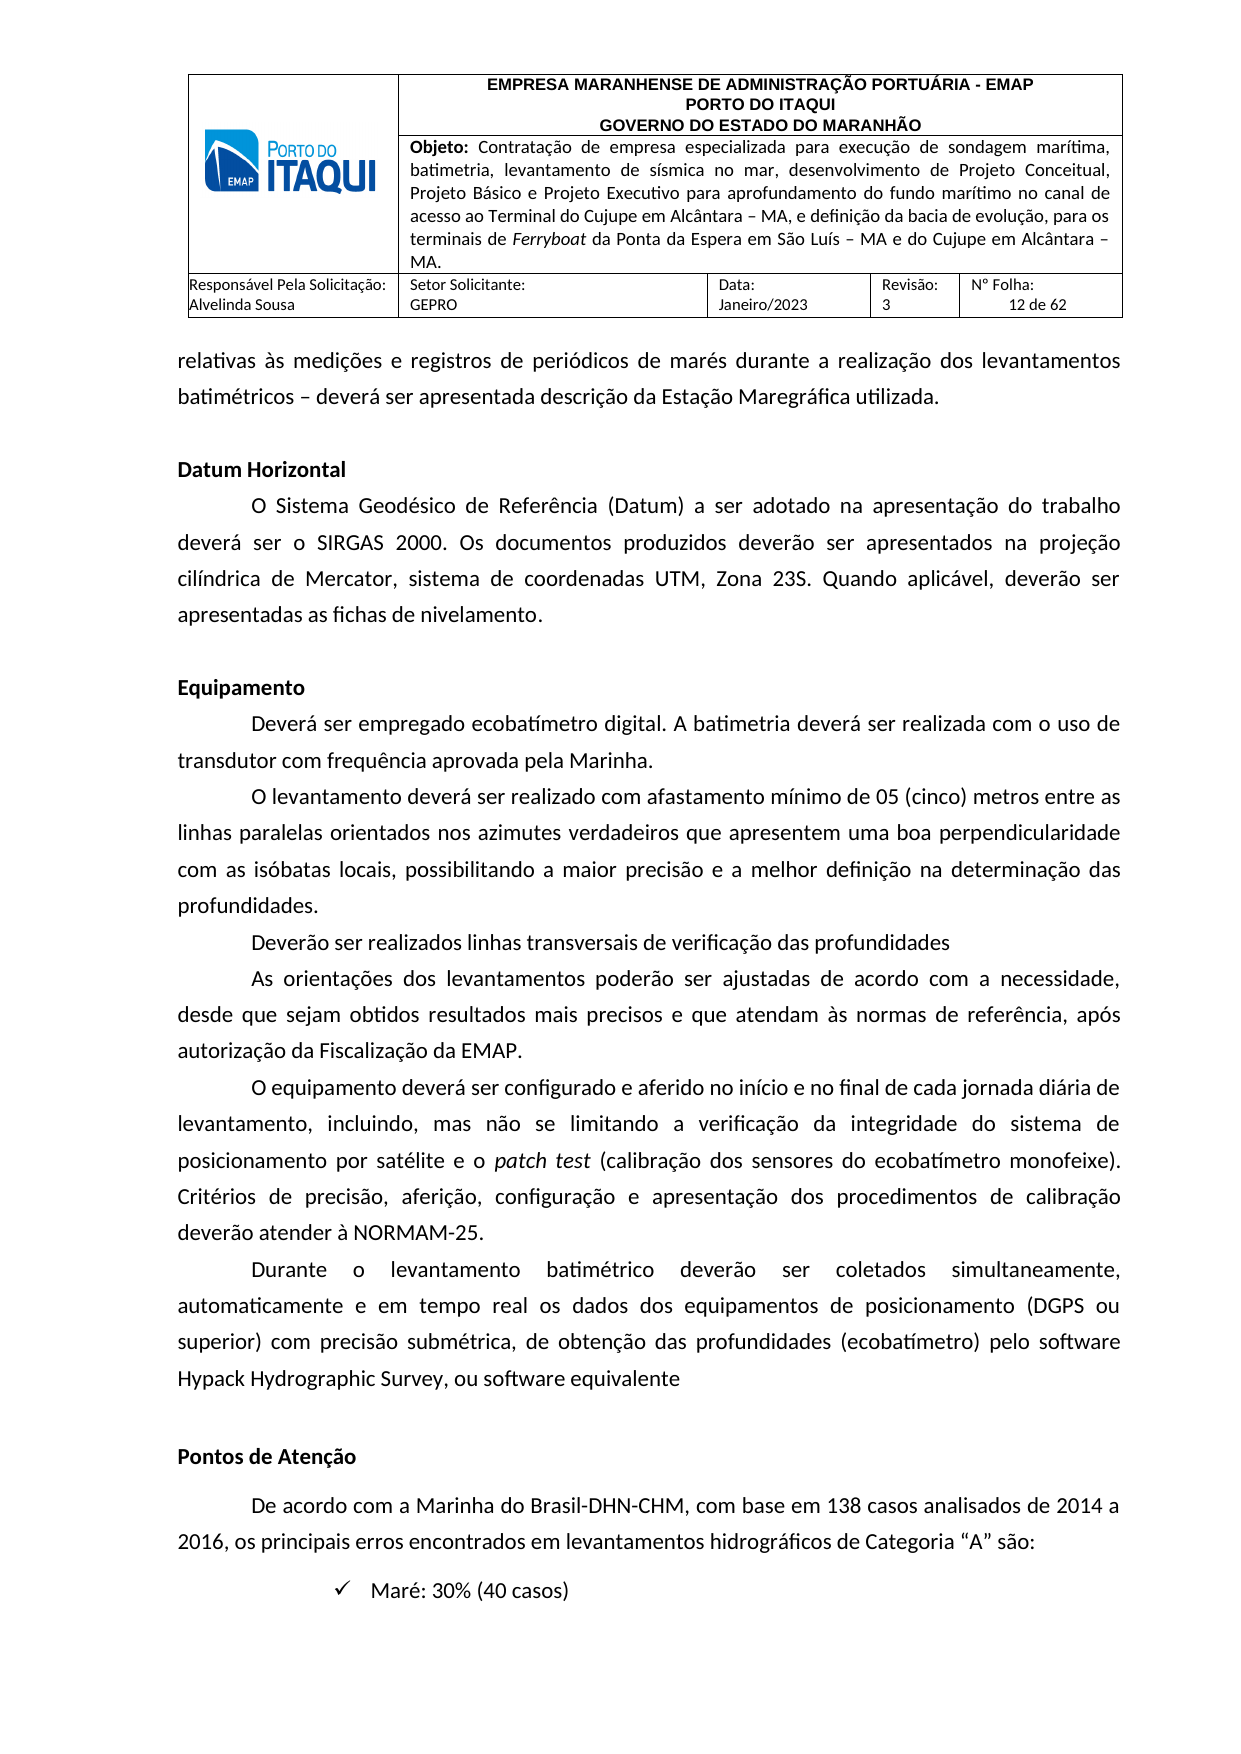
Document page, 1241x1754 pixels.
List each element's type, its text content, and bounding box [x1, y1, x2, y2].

list Maré: 30% (40 casos) [333, 1576, 1122, 1604]
text As orientações dos levantamentos poderão ser ajustadas de acordo com a necessidade, desde que sejam obtidos resultados mais precisos e que atendam às normas de referência, após autorização da Fiscalização da EMAP. [177, 964, 1122, 1065]
text O levantamento deverá ser realizado com afastamento mínimo de 05 (cinco) metros entre as linhas paralelas orientados nos azimutes verdadeiros que apresentem uma boa perpendicularidade com as isóbatas locais, possibilitando a maior precisão e a melhor definição na determinação das profundidades. [177, 782, 1122, 919]
subtitle Datum Horizontal [177, 455, 1122, 483]
subtitle Equipamento [177, 673, 1122, 701]
subtitle Pontos de Atenção [177, 1442, 1122, 1470]
picture [199, 122, 380, 198]
text De acordo com a Marinha do Brasil-DHN-CHM, com base em 138 casos analisados de 2014 a 2016, os principais erros encontrados em levantamentos hidrográficos de Categoria “A” são: [177, 1491, 1122, 1555]
text Deverá ser empregado ecobatímetro digital. A batimetria deverá ser realizada com o uso de transdutor com frequência aprovada pela Marinha. [177, 709, 1122, 774]
text O Sistema Geodésico de Referência (Datum) a ser adotado na apresentação do trabalho deverá ser o SIRGAS 2000. Os documentos produzidos deverão ser apresentados na projeção cilíndrica de Mercator, sistema de coordenadas UTM, Zona 23S. Quando aplicável, deverão ser apresentadas as fichas de nivelamento. [177, 491, 1122, 628]
text O equipamento deverá ser configurado e aferido no início e no final de cada jornada diária de levantamento, incluindo, mas não se limitando a verificação da integridade do sistema de posicionamento por satélite e o patch test (calibração dos sensores do ecobatímetro monofeixe). Critérios de precisão, aferição, configuração e apresentação dos procedimentos de calibração deverão atender à NORMAM-25. [177, 1073, 1122, 1246]
text Durante o levantamento batimétrico deverão ser coletados simultaneamente, automaticamente e em tempo real os dados dos equipamentos de posicionamento (DGPS ou superior) com precisão submétrica, de obtenção das profundidades (ecobatímetro) pelo software Hypack Hydrographic Survey, ou software equivalente [177, 1255, 1122, 1392]
text Deverão ser realizados linhas transversais de verificação das profundidades [177, 928, 1122, 956]
